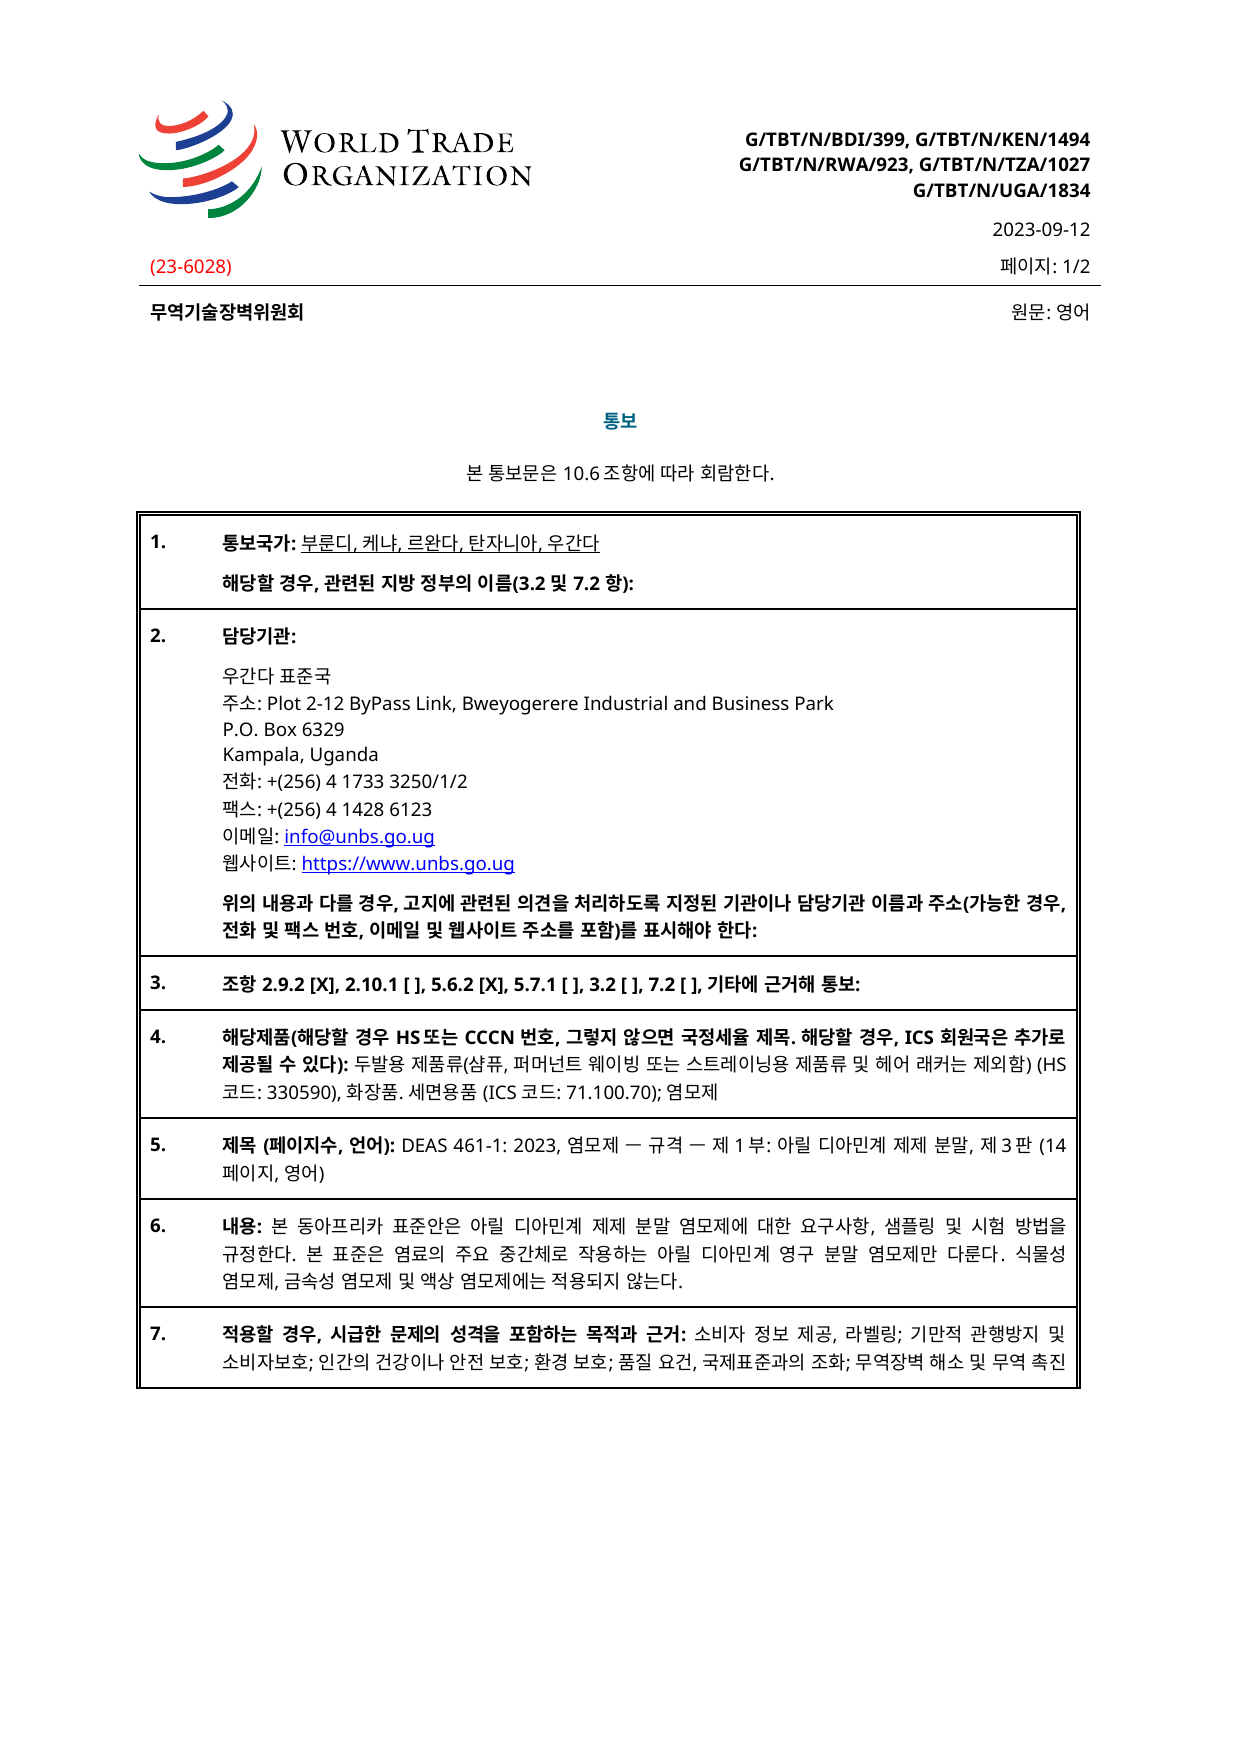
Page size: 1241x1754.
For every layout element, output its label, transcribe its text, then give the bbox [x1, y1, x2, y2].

table_cell 6. [141, 1200, 211, 1306]
table_cell 제목 (페이지수, 언어): DEAS 461-1: 2023, 염모제 — 규격 — 제1부: 아릴 디아민계 제제 분말, 제3판 (14 페이지, 영어) [211, 1119, 1076, 1198]
table_cell 4. [141, 1011, 211, 1117]
table_cell 해당제품(해당할 경우 HS또는 CCCN 번호, 그렇지 않으면 국정세율 제목. 해당할 경우, ICS 회원국은 추가로 제공될 수 있다): 두발용 제품류(샴퓨, 퍼머넌트 웨이빙 또는 스트레이닝용 제품류 및 헤어 래커는 제외함) (HS 코드: 330590), 화장품. 세면용품 (ICS 코드: 71.100.70); 염모제 [211, 1011, 1076, 1117]
table_cell 7. [141, 1308, 211, 1387]
table_cell 적용할 경우, 시급한 문제의 성격을 포함하는 목적과 근거: 소비자 정보 제공, 라벨링; 기만적 관행방지 및 소비자보호; 인간의 건강이나 안전 보호; 환경 보호; 품질 요건, 국제표준과의 조화; 무역장벽 해소 및 무역 촉진 [211, 1308, 1076, 1387]
table_cell 조항 2.9.2 [X], 2.10.1 [ ], 5.6.2 [X], 5.7.1 [ ], 3.2 [ ], 7.2 [ ], 기타에 근거해 통보: [211, 957, 1076, 1009]
table_header 통보국가: 부룬디, 케냐, 르완다, 탄자니아, 우간다 해당할 경우, 관련된 지방 정부의 이름(3.2 및 7.2 항): [211, 516, 1076, 608]
table_cell 담당기관: 우간다 표준국 주소: Plot 2-12 ByPass Link, Bweyogerere Industrial and Business Park P.O. Box 6329 Kampala, Uganda 전화: +(256) 4 1733 3250/1/2 팩스: +(256) 4 1428 6123 이메일: info@unbs.go.ug 웹사이트: https://www.unbs.go.ug 위의 내용과 다를 경우, 고지에 관련된 의견을 처리하도록 지정된 기관이나 담당기관 이름과 주소(가능한 경우, 전화 및 팩스 번호, 이메일 및 웹사이트 주소를 포함)를 표시해야 한다: [211, 610, 1076, 955]
table_header 1. [141, 516, 211, 608]
title 통보 [150, 406, 1090, 433]
table_cell 3. [141, 957, 211, 1009]
table_cell 내용: 본 동아프리카 표준안은 아릴 디아민계 제제 분말 염모제에 대한 요구사항, 샘플링 및 시험 방법을 규정한다. 본 표준은 염료의 주요 중간체로 작용하는 아릴 디아민계 영구 분말 염모제만 다룬다. 식물성 염모제, 금속성 염모제 및 액상 염모제에는 적용되지 않는다. [211, 1200, 1076, 1306]
text 본 통보문은 10.6조항에 따라 회람한다. [150, 458, 1090, 486]
table_cell 5. [141, 1119, 211, 1198]
table_cell 2. [141, 610, 211, 955]
